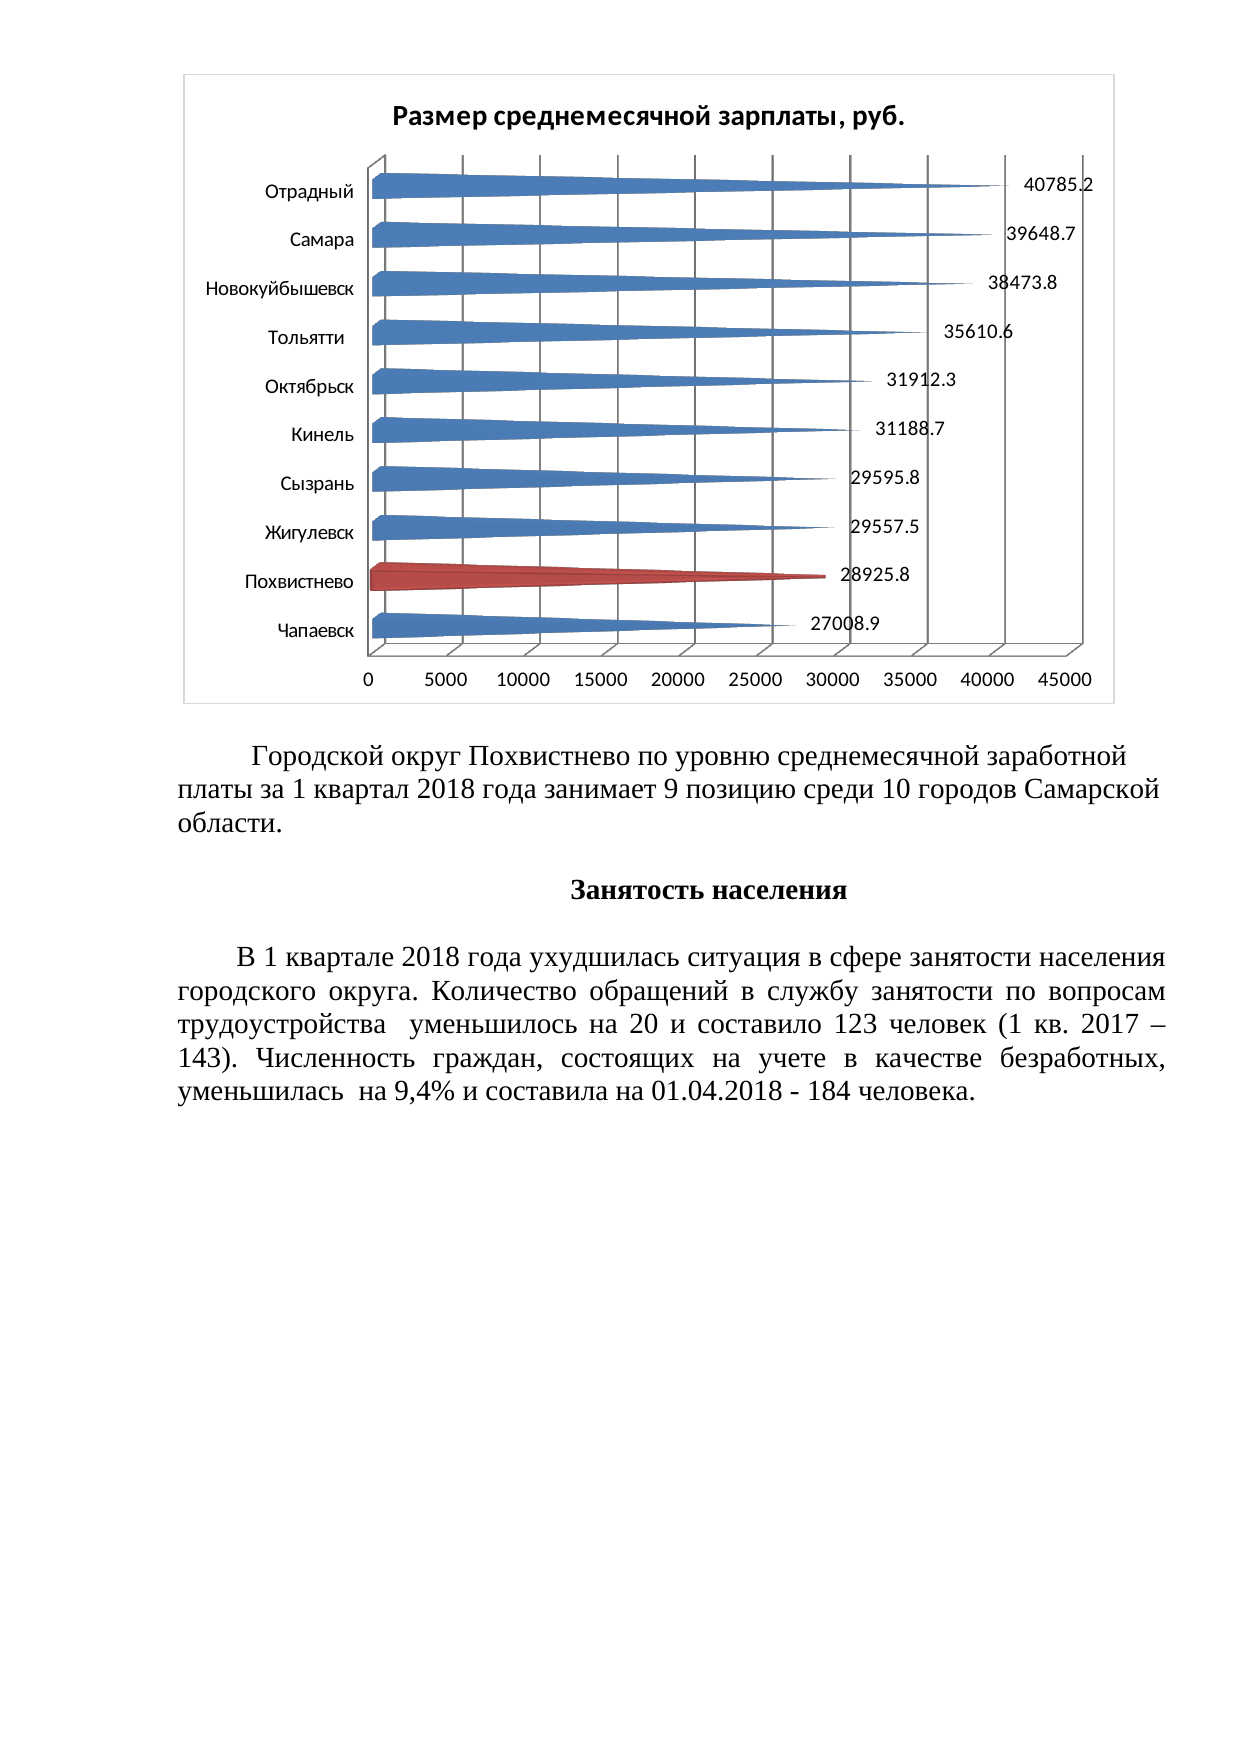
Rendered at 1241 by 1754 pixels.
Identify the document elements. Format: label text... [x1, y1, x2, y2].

text Занятость населения [177, 872, 1167, 906]
text В 1 квартале 2018 года ухудшилась ситуация в сфере занятости населения городского округа. Количество обращений в службу занятости по вопросам трудоустройства уменьшилось на 20 и составило 123 человек (1 кв. 2017 – 143). Численность граждан, состоящих на учете в качестве безработных, уменьшилась на 9,4% и составила на 01.04.2018 - 184 человека. [177, 939, 1167, 1107]
table_header Параметры бюджета Источники финансирования дефицита бюджета В бюджете городского округа Похвистнево в 2018 году на увеличение прочих остатков денежных средств бюджетов городских округов предусмотрено 529003,1 тыс.рублей, исполнено 71265 тыс.рублей (13,5 %). На уменьшение прочих остатков денежных средств бюджетов городских округов предусмотрено 554281,5 тыс.рублей, исполнено 69747,6 тыс.рублей или 12,6 % к плану. Запланировано поступление кредита от кредитных организаций в сумме 20000 тыс.рублей и погашение кредита в Поволжский банк ПАО Сбербанк г.Самара в сумме 5000 тыс.рублей. За I квартал 2018 года профицит бюджета городского округа Похвистнево составил 1517,4 тыс.рублей. Оплата труда За 1 квартал 2018 года среднемесячная зарплата работников учреждений, финансируемых из местного бюджета и за счет средств от приносящей доход деятельности, составила 22235 руб., по сравнению с соответствующим периодом прошлого года увеличилась на 18,2% (1 кв. 2017 г –18818 руб.). Среднемесячная зарплата работников бюджетной сферы составила 20182 рубля, увеличилась к соответствующему периоду прошлого года на 17,0 % (1 квартал 2017 года - 17247 рублей), увеличение по сравнению с соответствующим периодом прошлого года объясняется тем, что дважды повышался минимальный размер оплаты труда: с 1 июля 2017 года повышен с 7500 до 7800 рублей, и с 1 января 2018 года до 9489 рублей, в связи с чем повысилась заработная плата низкооплачиваемых категорий работников (сторожа, уборщики, вахтеры и прочий персонал); кроме того в соответствии с постановлениями Администрации городского округа Похвистнево от 13.10.2017 №1236 и от 29.12.2017 №1576 проведена индексация окладов работников бюджетных, автономных и казённых учреждений (кроме работников культуры и педагогических работников) в 1,04 раза. В соответствии с постановлением Губернатора Самарской области от 30.12.2016 №288, рекомендациями министерства культуры Самарской области средняя заработная плата работников культуры в 2018 году, начисленная за счёт всех источников финансирования, должна быть доведена до 95 % от среднемесячного дохода от трудовой деятельности в Самарской области (или до 27503 рубля), в связи с чем принято постановление Администрации городского округа Похвистнево от 06.03.2018 №224 о повышении окладов работникам культуры с 1 января 2018 года в 1,2 раза. Фактически за 1 квартал 2018 года средняя заработная плата работников культуры составила 27523 рубля (данные ЗП-культура), что соответствует показателю, определенному «дорожной картой», т.е. 95 %. Педагогическим работникам УДО «Детская школа искусств» средняя заработная плата должна быть доведена до 100 % (или до 29330 руб.) от среднемесячной зарплаты учителей по Самарской области, за 1 квартал 2018 года начисленная средняя заработная плата педагогических работников дополнительного образования детей составила 28688 рублей, из них по педагогическим работникам списочного состава - 29296 рублей (данные ЗП-образование), что соответствует 99,9 % от ожидаемой заработной платы учителей в Самарской области. Среднемесячная заработная плата работников организаций не относящихся к субъектам малого предпринимательства по городскому округу Похвистнево за1 квартал 2018года составила 28925,8 руб., что составляет 80,4% от среднеобластного значения. Рейтинг городских округов по уровню среднемесячной заработной платы работников за 1 квартал 2018 года представлен ниже: [172, 74, 1196, 738]
text Городской округ Похвистнево по уровню среднемесячной заработной платы за 1 квартал 2018 года занимает 9 позицию среди 10 городов Самарской области. [177, 738, 1167, 838]
